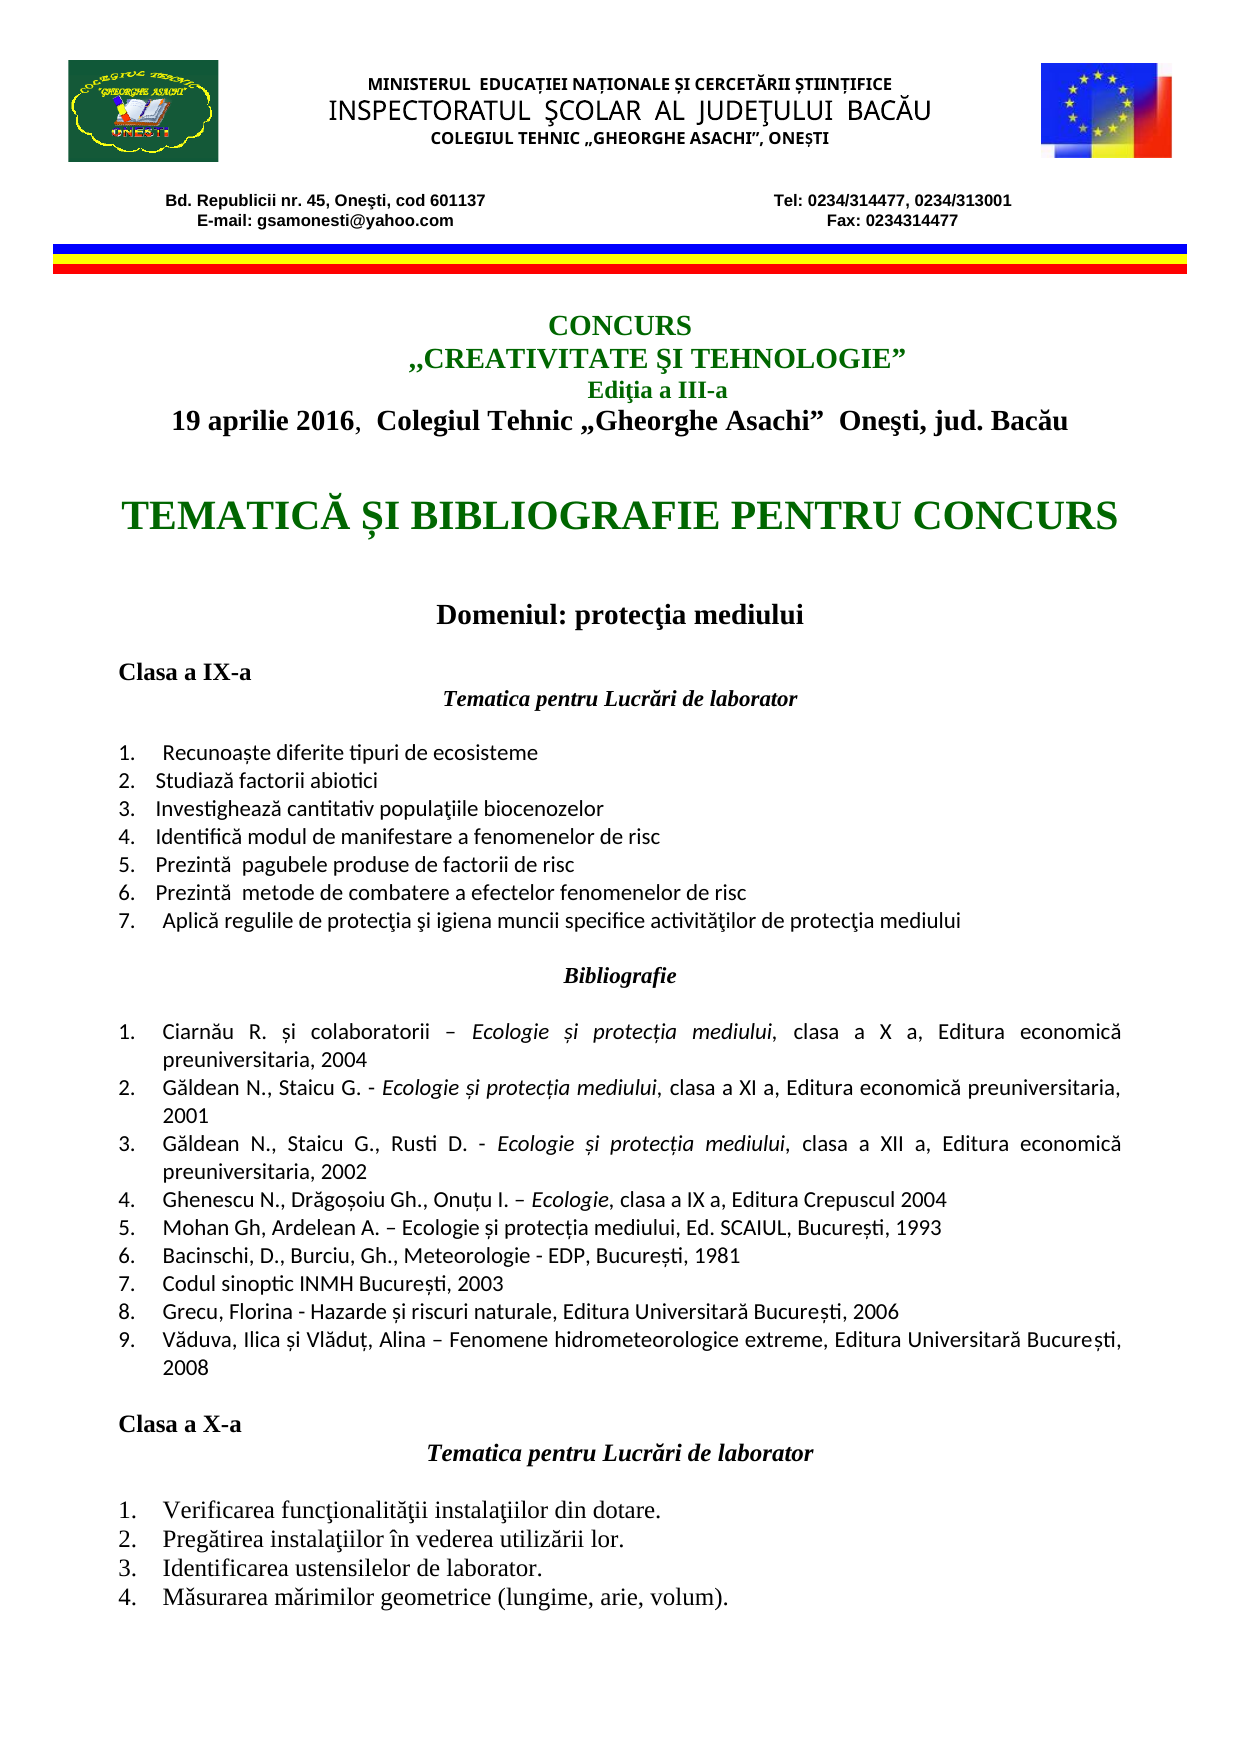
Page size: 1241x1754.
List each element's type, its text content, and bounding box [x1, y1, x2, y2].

list Mǎsurarea mǎrimilor geometrice (lungime, arie, volum). [118, 1582, 1122, 1610]
table_cell Bd. Republicii nr. 45, Oneşti, cod 601137 E-mail: gsamonesti@yahoo.com [53, 177, 598, 243]
text ,,CREATIVITATE ŞI TEHNOLOGIE” [118, 341, 1122, 375]
list Studiază factorii abiotici [118, 766, 1122, 794]
list Grecu, Florina - Hazarde şi riscuri naturale, Editura Universitară București, 2006 [118, 1297, 1122, 1325]
list Investighează cantitativ populaţiile biocenozelor [118, 794, 1122, 822]
text Clasa a X-a [118, 1409, 1122, 1438]
list Identifică modul de manifestare a fenomenelor de risc [118, 822, 1122, 850]
list Prezintă metode de combatere a efectelor fenomenelor de risc [118, 878, 1122, 906]
text Tematica pentru Lucrări de laborator [118, 686, 1122, 712]
text Clasa a IX-a [118, 657, 1122, 686]
text Domeniul: protecţia mediului [118, 597, 1122, 631]
table_header MINISTERUL EDUCAŢIEI NAȚIONALE ȘI CERCETĂRII ȘTIINȚIFICE COLEGIUL TEHNIC „GHEORGHE ASACHI”, ONEŞTI [230, 44, 1030, 177]
list Pregătirea instalaţiilor în vederea utilizării lor. [118, 1524, 1122, 1553]
list Prezintă pagubele produse de factorii de risc [118, 850, 1122, 878]
list Codul sinoptic INMH București, 2003 [118, 1269, 1122, 1297]
text 19 aprilie 2016, Colegiul Tehnic „Gheorghe Asachi” Oneşti, jud. Bacău [118, 403, 1122, 437]
list Ciarnău R. şi colaboratorii – Ecologie şi protecţia mediului, clasa a X a, Editura economică preuniversitaria, 2004 [118, 1017, 1122, 1073]
list Verificarea funcţionalităţii instalaţiilor din dotare. [118, 1495, 1122, 1524]
picture [1041, 63, 1173, 158]
list Văduva, Ilica şi Vlăduţ, Alina – Fenomene hidrometeorologice extreme, Editura Universitară București, 2008 [118, 1325, 1122, 1381]
list Ghenescu N., Drăgoşoiu Gh., Onuţu I. – Ecologie, clasa a IX a, Editura Crepuscul 2004 [118, 1185, 1122, 1213]
list Găldean N., Staicu G., Rusti D. - Ecologie şi protecţia mediului, clasa a XII a, Editura economică preuniversitaria, 2002 [118, 1129, 1122, 1185]
picture [68, 60, 219, 162]
list Bacinschi, D., Burciu, Gh., Meteorologie - EDP, Bucureşti, 1981 [118, 1241, 1122, 1269]
list Aplică regulile de protecţia şi igiena muncii specifice activităţilor de protecţia mediului [118, 906, 1122, 934]
text Bibliografie [118, 962, 1122, 989]
table_header [53, 44, 229, 177]
text Ediţia a III-a [118, 375, 1122, 403]
table_cell [53, 244, 1187, 254]
text Tematica pentru Lucrări de laborator [118, 1438, 1122, 1467]
text TEMATICĂ ȘI BIBLIOGRAFIE PENTRU CONCURS [118, 490, 1122, 538]
list Găldean N., Staicu G. - Ecologie şi protecţia mediului, clasa a XI a, Editura economică preuniversitaria, 2001 [118, 1073, 1122, 1129]
table_cell Tel: 0234/314477, 0234/313001 Fax: 0234314477 [598, 177, 1187, 243]
table_cell [53, 254, 1187, 264]
table_header [1030, 44, 1187, 177]
text CONCURS [118, 308, 1122, 341]
table_cell [53, 264, 1187, 274]
list Mohan Gh, Ardelean A. – Ecologie şi protecţia mediului, Ed. SCAIUL, Bucureşti, 1993 [118, 1213, 1122, 1241]
list Recunoaşte diferite tipuri de ecosisteme [118, 738, 1122, 766]
list Identificarea ustensilelor de laborator. [118, 1553, 1122, 1582]
